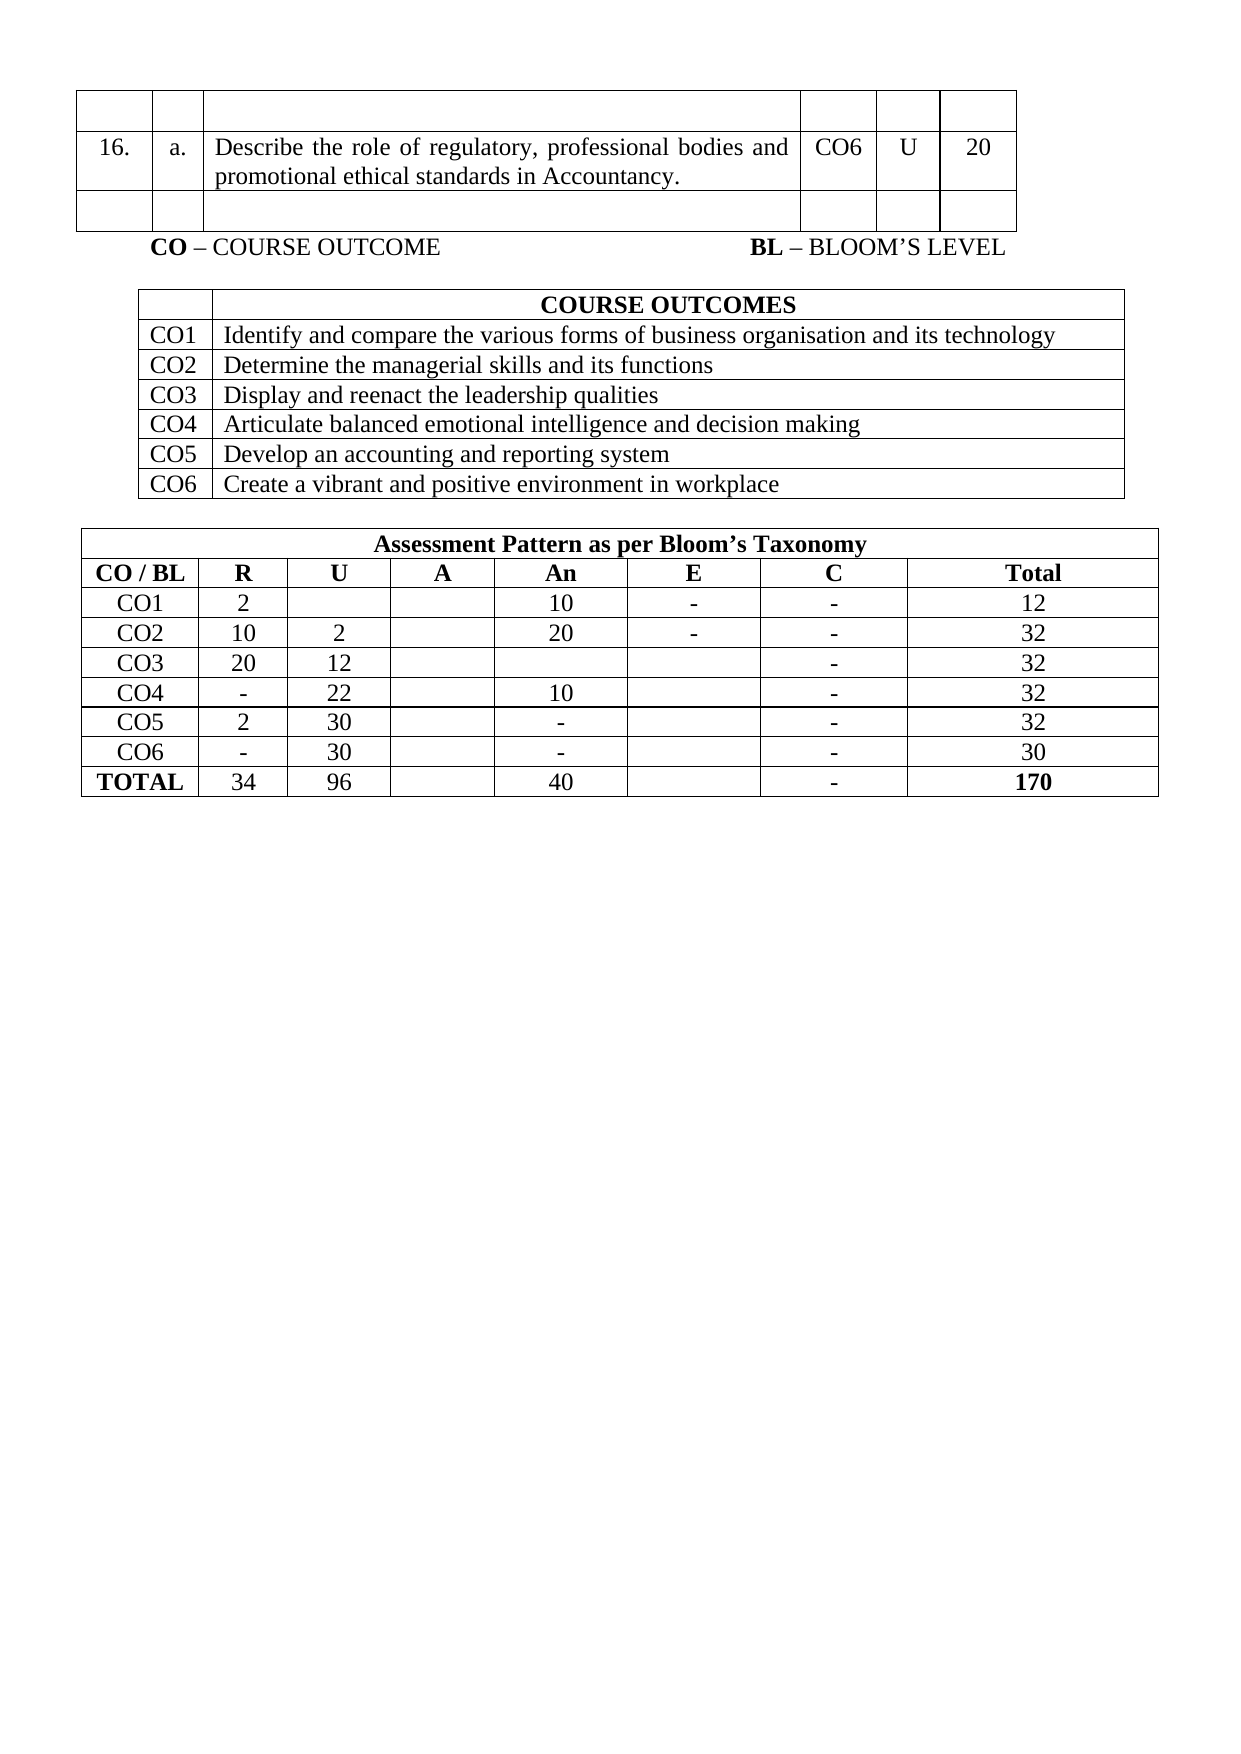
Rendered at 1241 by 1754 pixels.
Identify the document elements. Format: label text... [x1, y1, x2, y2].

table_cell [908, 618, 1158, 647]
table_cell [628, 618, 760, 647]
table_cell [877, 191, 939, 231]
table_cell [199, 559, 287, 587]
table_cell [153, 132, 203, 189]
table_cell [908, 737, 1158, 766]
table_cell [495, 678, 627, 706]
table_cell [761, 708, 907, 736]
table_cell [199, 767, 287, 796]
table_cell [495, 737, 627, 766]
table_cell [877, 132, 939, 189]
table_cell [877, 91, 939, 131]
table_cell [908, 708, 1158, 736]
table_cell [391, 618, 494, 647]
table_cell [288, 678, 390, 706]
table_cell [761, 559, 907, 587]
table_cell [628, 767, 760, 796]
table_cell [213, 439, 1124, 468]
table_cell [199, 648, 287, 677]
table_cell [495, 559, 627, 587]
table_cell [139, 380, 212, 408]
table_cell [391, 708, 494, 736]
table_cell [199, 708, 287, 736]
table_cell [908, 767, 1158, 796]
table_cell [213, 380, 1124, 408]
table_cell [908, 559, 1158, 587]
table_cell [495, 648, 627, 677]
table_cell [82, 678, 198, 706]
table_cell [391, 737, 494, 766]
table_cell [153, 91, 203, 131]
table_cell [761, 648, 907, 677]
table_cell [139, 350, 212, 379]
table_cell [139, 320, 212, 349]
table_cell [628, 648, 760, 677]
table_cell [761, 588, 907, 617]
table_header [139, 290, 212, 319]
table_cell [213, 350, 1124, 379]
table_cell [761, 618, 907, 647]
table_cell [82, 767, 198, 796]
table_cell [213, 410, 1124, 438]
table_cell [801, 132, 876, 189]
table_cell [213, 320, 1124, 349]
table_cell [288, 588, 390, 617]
text CO – COURSE OUTCOME BL – BLOOM’S LEVEL [150, 232, 1090, 261]
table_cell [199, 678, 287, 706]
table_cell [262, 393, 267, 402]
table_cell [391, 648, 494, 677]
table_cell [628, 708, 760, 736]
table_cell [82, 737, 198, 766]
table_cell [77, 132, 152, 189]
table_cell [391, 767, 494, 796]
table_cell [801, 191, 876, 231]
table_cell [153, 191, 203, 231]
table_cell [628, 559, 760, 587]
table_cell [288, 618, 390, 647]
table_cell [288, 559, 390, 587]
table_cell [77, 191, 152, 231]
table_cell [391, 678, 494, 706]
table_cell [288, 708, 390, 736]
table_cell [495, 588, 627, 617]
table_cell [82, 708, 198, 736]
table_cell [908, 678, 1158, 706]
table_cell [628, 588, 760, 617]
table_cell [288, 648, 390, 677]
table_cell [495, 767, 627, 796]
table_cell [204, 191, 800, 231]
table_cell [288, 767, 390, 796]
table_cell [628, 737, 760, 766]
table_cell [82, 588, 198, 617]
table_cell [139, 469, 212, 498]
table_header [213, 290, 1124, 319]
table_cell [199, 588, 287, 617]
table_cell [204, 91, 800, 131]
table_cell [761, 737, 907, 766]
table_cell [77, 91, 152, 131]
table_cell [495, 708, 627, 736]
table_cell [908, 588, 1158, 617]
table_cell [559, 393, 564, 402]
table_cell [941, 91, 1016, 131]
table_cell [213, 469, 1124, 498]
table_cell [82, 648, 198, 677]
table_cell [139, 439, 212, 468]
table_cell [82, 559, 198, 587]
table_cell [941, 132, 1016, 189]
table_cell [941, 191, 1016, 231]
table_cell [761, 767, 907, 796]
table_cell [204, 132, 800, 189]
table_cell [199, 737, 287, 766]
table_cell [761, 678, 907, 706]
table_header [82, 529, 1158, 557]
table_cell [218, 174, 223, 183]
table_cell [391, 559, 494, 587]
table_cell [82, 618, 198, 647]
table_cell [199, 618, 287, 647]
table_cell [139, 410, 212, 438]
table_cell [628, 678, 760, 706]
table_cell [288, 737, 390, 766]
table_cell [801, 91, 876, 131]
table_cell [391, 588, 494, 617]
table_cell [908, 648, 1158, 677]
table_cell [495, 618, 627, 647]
